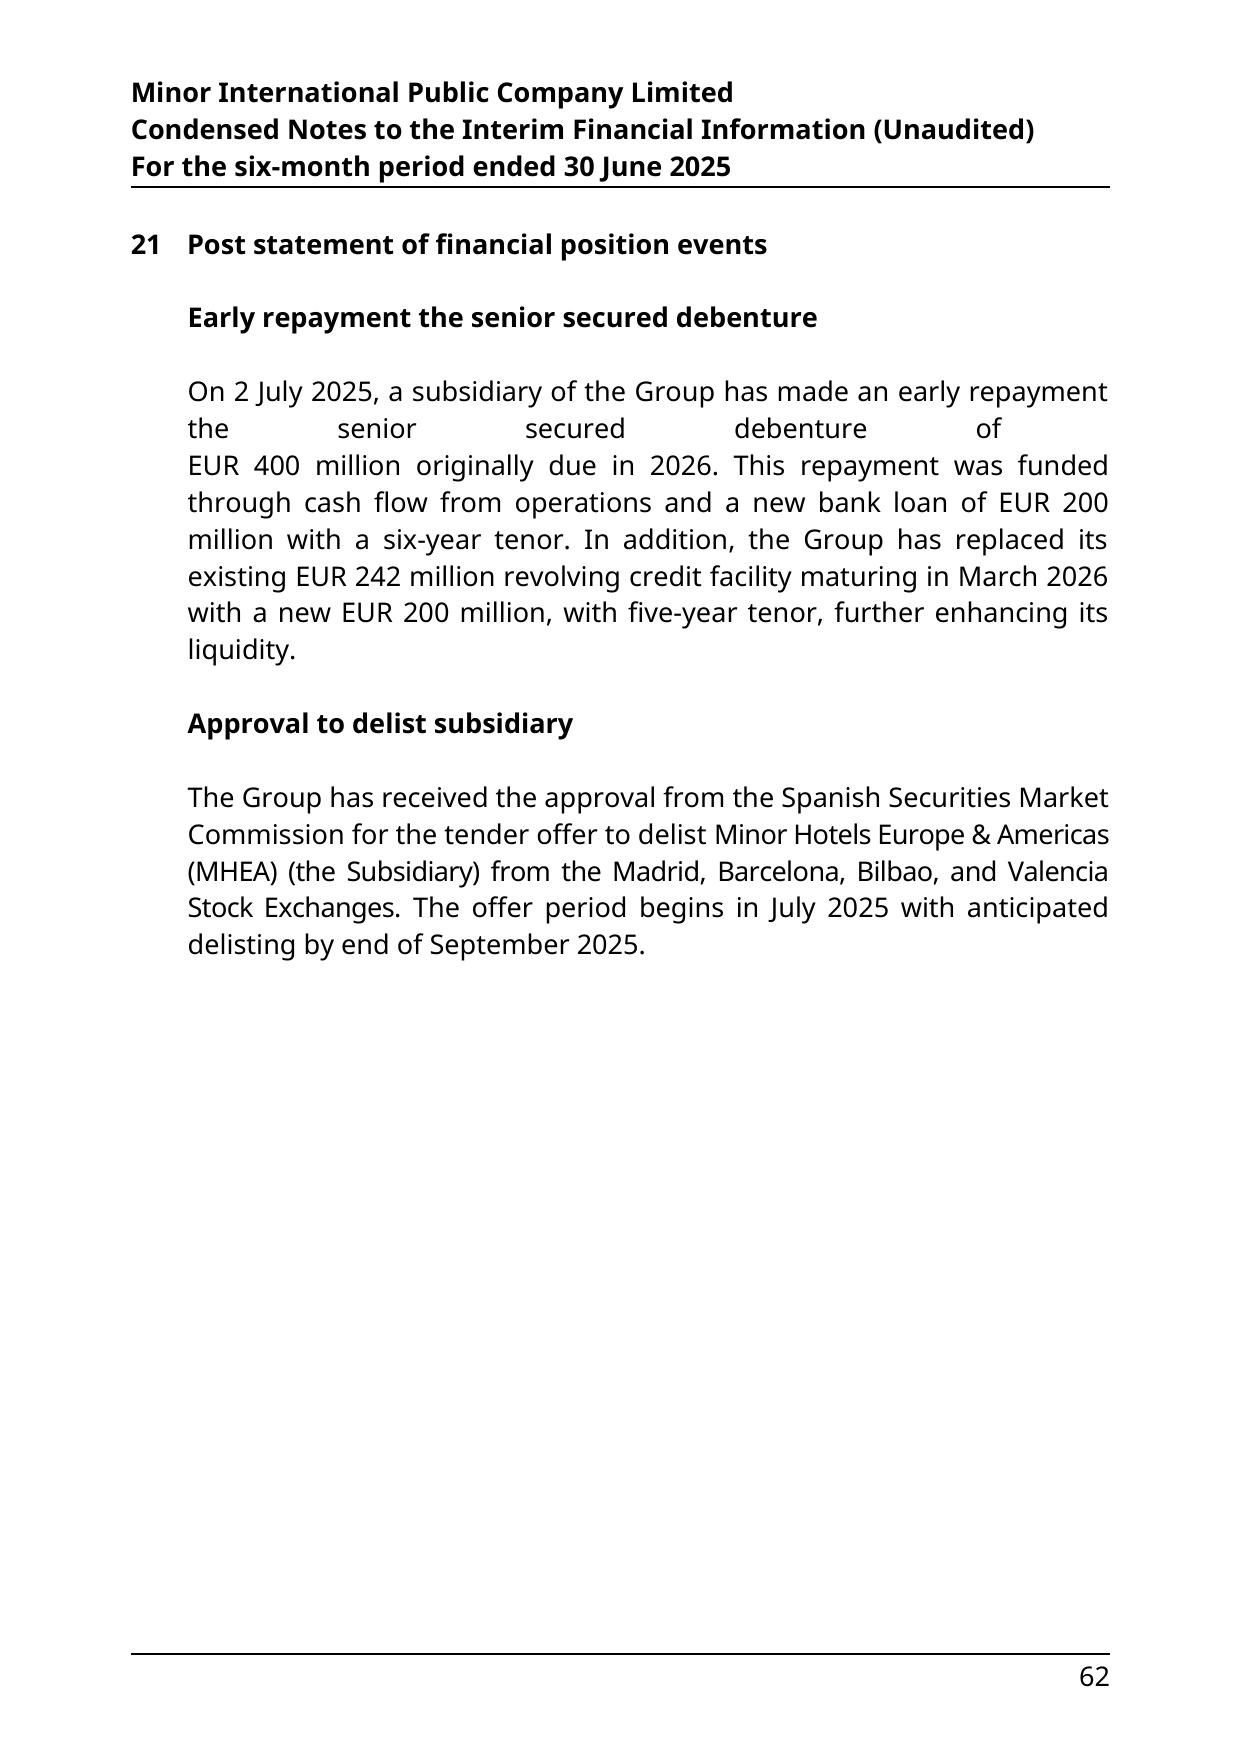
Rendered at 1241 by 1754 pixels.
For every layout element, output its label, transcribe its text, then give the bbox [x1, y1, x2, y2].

text On 2 July 2025, a subsidiary of the Group has made an early repayment the senior secured debenture of EUR 400 million originally due in 2026. This repayment was funded through cash flow from operations and a new bank loan of EUR 200 million with a six-year tenor. In addition, the Group has replaced its existing EUR 242 million revolving credit facility maturing in March 2026 with a new EUR 200 million, with five-year tenor, further enhancing its liquidity. [187, 373, 1110, 668]
text Approval to delist subsidiary [187, 704, 1110, 741]
text 21 Post statement of financial position events [131, 225, 1110, 262]
text The Group has received the approval from the Spanish Securities Market Commission for the tender offer to delist Minor Hotels Europe & Americas (MHEA) (the Subsidiary) from the Madrid, Barcelona, Bilbao, and Valencia Stock Exchanges. The offer period begins in July 2025 with anticipated delisting by end of September 2025. [187, 778, 1110, 963]
text Early repayment the senior secured debenture [187, 299, 1110, 336]
